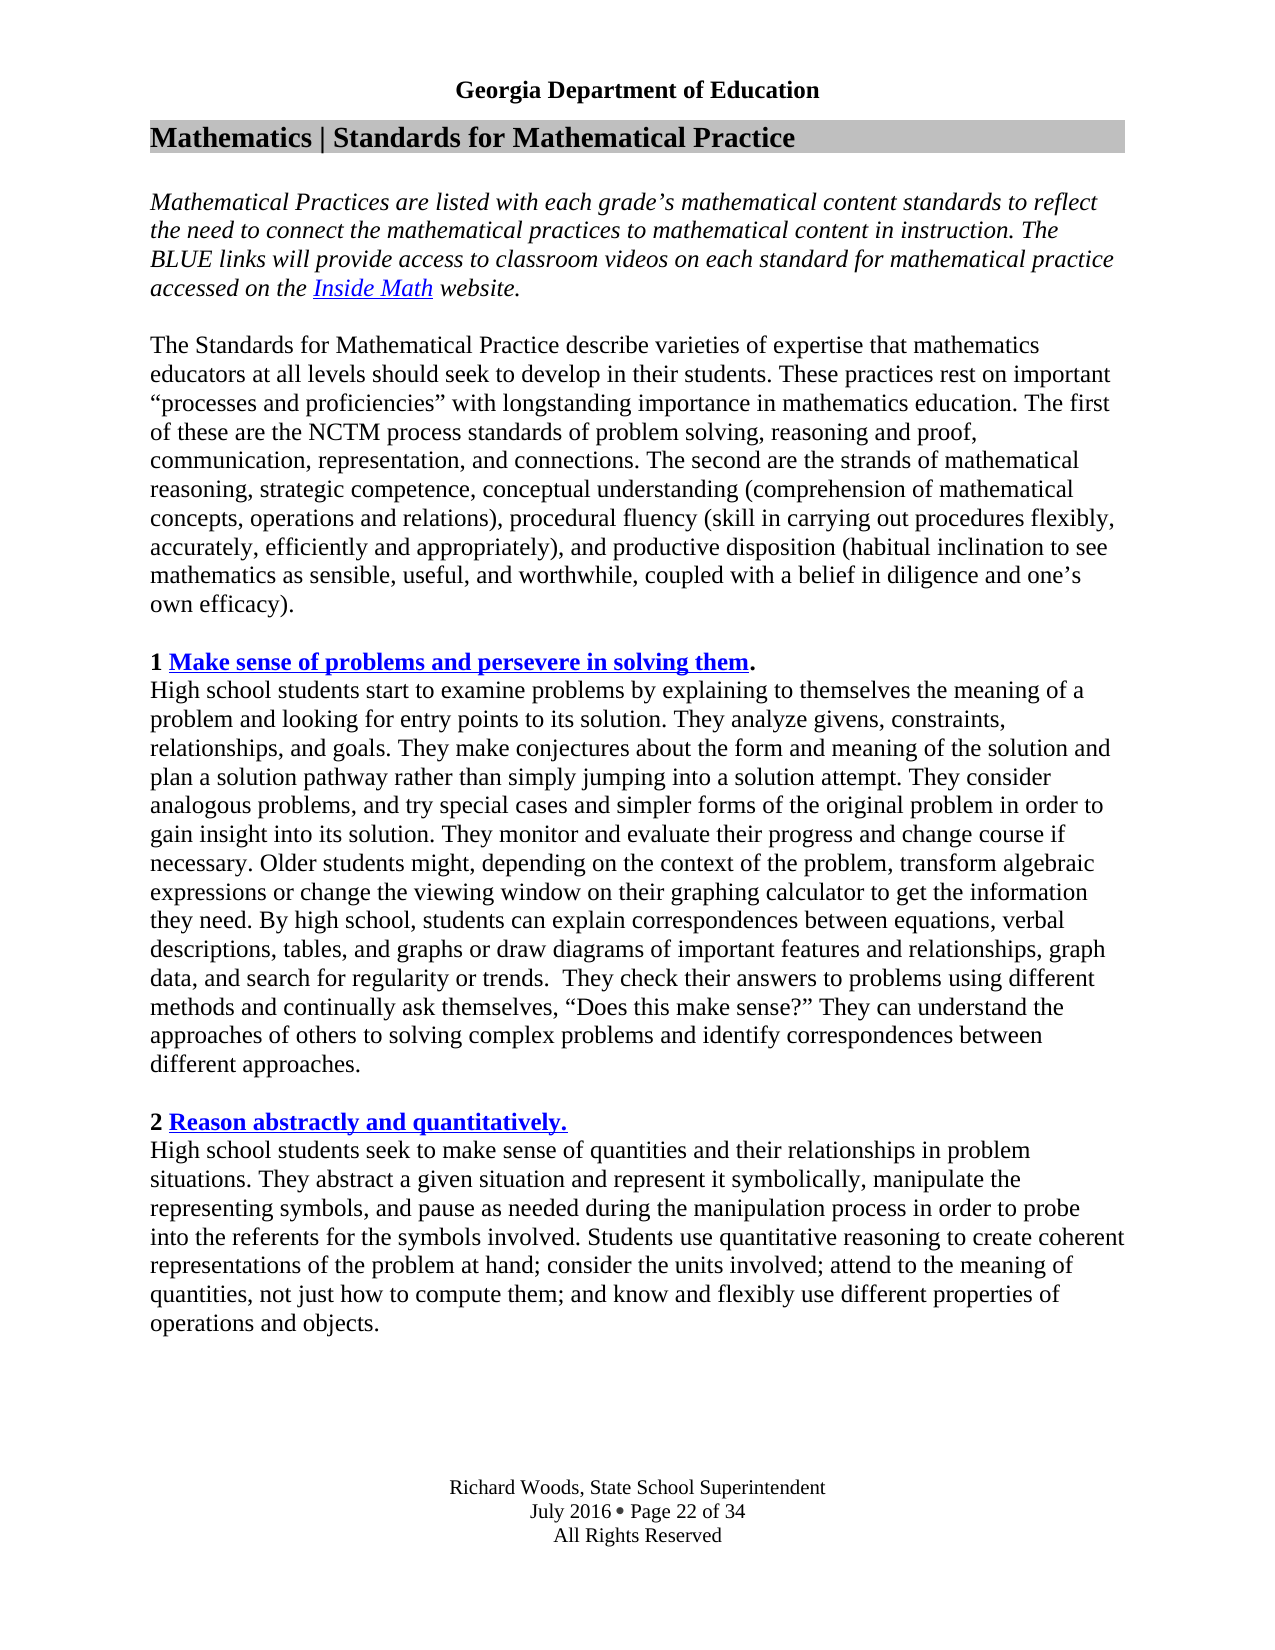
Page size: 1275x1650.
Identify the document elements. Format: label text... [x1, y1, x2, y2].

text 1 Make sense of problems and persevere in solving them. [150, 647, 1125, 675]
text High school students start to examine problems by explaining to themselves the meaning of a problem and looking for entry points to its solution. They analyze givens, constraints, relationships, and goals. They make conjectures about the form and meaning of the solution and plan a solution pathway rather than simply jumping into a solution attempt. They consider analogous problems, and try special cases and simpler forms of the original problem in order to gain insight into its solution. They monitor and evaluate their progress and change course if necessary. Older students might, depending on the context of the problem, transform algebraic expressions or change the viewing window on their graphing calculator to get the information they need. By high school, students can explain correspondences between equations, verbal descriptions, tables, and graphs or draw diagrams of important features and relationships, graph data, and search for regularity or trends. They check their answers to problems using different methods and continually ask themselves, “Does this make sense?” They can understand the approaches of others to solving complex problems and identify correspondences between different approaches. [150, 675, 1125, 1078]
text The Standards for Mathematical Practice describe varieties of expertise that mathematics educators at all levels should seek to develop in their students. These practices rest on important “processes and proficiencies” with longstanding importance in mathematics education. The first of these are the NCTM process standards of problem solving, reasoning and proof, communication, representation, and connections. The second are the strands of mathematical reasoning, strategic competence, conceptual understanding (comprehension of mathematical concepts, operations and relations), procedural fluency (skill in carrying out procedures flexibly, accurately, efficiently and appropriately), and productive disposition (habitual inclination to see mathematics as sensible, useful, and worthwhile, coupled with a belief in diligence and one’s own efficacy). [150, 330, 1125, 618]
text Mathematics | Standards for Mathematical Practice [150, 120, 1125, 153]
text 2 Reason abstractly and quantitatively. [150, 1107, 1125, 1135]
text Mathematical Practices are listed with each grade’s mathematical content standards to reflect the need to connect the mathematical practices to mathematical content in instruction. The BLUE links will provide access to classroom videos on each standard for mathematical practice accessed on the Inside Math website. [150, 187, 1125, 302]
text High school students seek to make sense of quantities and their relationships in problem situations. They abstract a given situation and represent it symbolically, manipulate the representing symbols, and pause as needed during the manipulation process in order to probe into the referents for the symbols involved. Students use quantitative reasoning to create coherent representations of the problem at hand; consider the units involved; attend to the meaning of quantities, not just how to compute them; and know and flexibly use different properties of operations and objects. [150, 1135, 1125, 1337]
